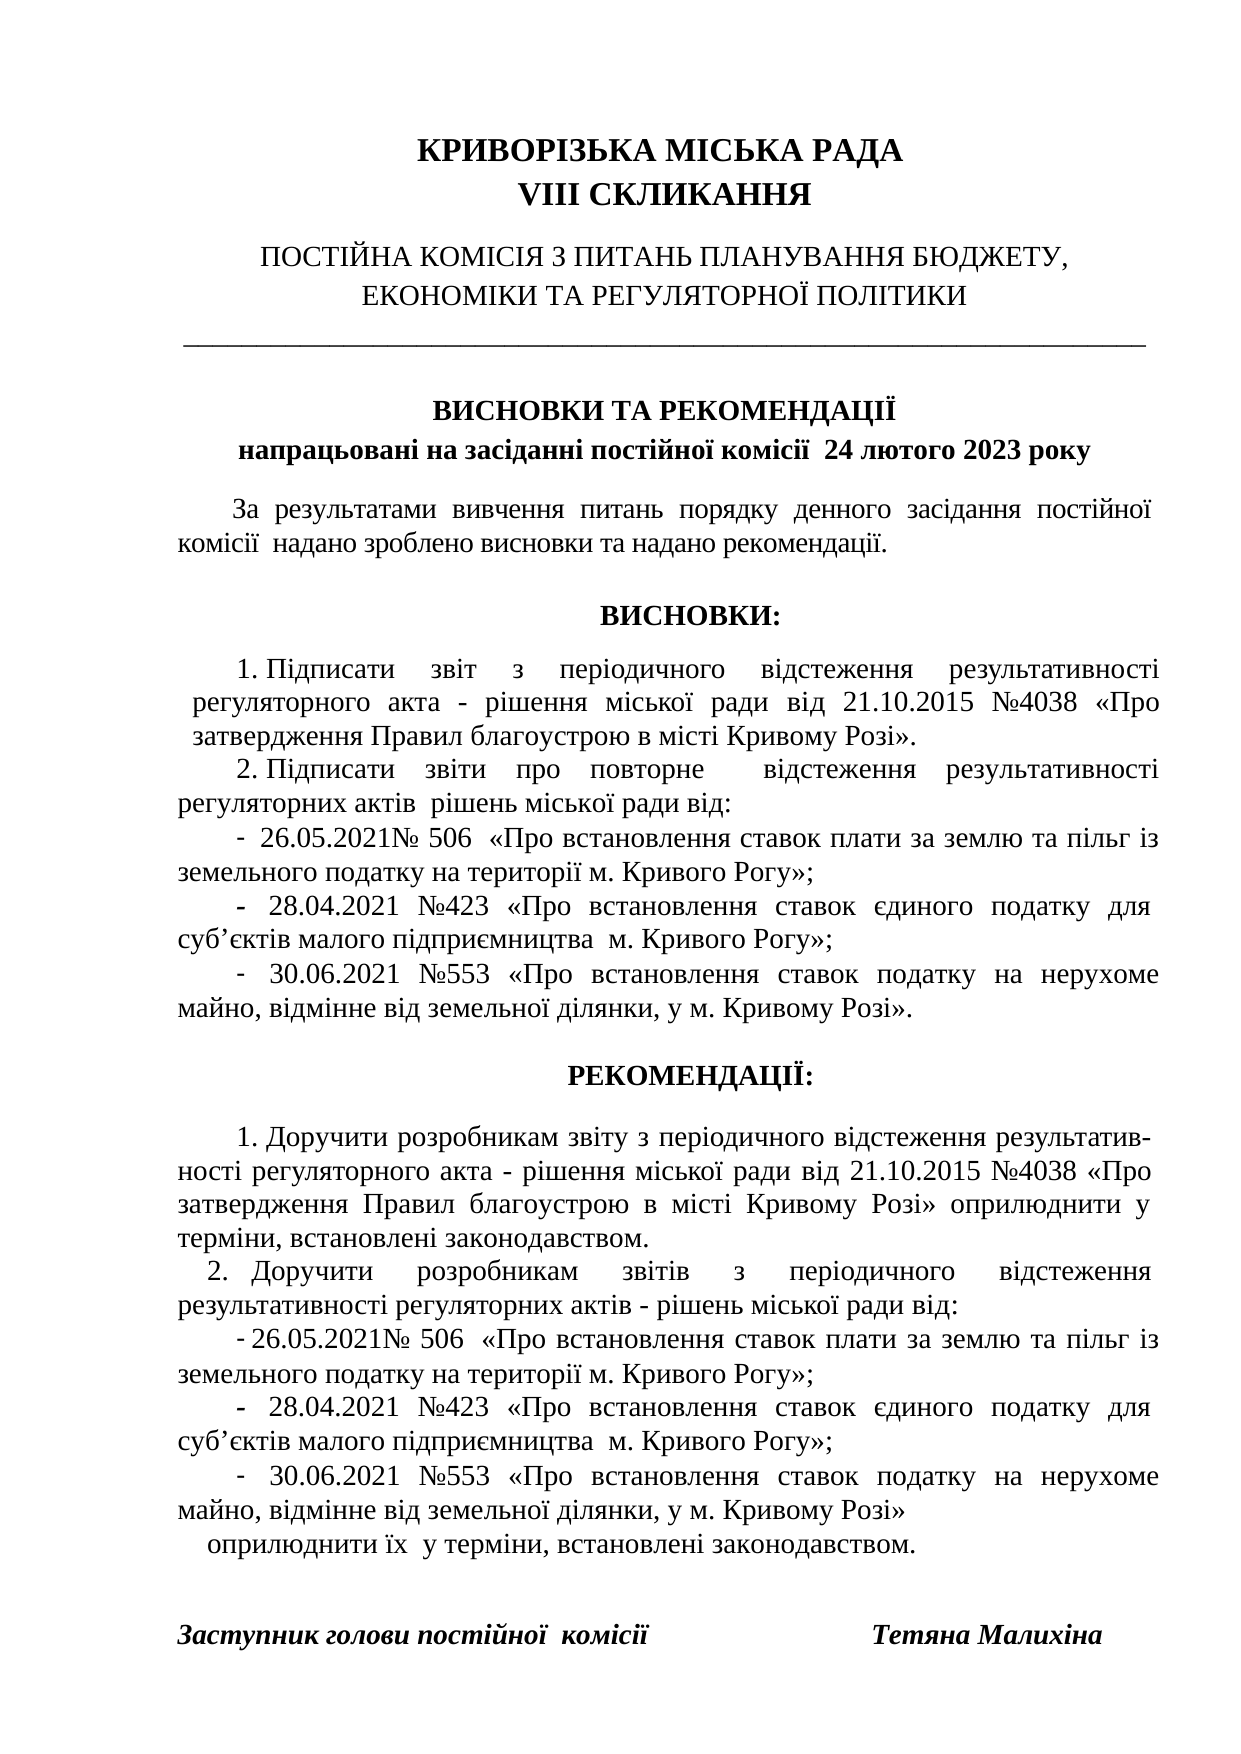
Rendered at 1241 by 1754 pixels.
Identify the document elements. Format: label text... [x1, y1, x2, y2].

list оприлюднити їх у терміни, встановлені законодавством. [177, 1526, 1152, 1559]
list За результатами вивчення питань порядку денного засідання постійної комісії надано зроблено висновки та надано рекомендації. [177, 491, 1152, 558]
list Доручити розробникам звітів з періодичного відстеження результативності регуляторних актів - рішень міської ради від: [177, 1253, 1152, 1320]
list Підписати звіти про повторне відстеження результативності регуляторних актів рішень міської ради від: [177, 752, 1160, 819]
list 28.04.2021 №423 «Про встановлення ставок єдиного податку для суб’єктів малого підприємництва м. Кривого Рогу»; [177, 888, 1152, 955]
text __________________________________________________________________ [177, 316, 1152, 350]
list 30.06.2021 №553 «Про встановлення ставок податку на нерухоме майно, відмінне від земельної ділянки, у м. Кривому Розі» [177, 1457, 1160, 1526]
text КРИВОРІЗЬКА МІСЬКА РАДА VІІІ СКЛИКАННЯ [177, 130, 1152, 212]
text напрацьовані на засіданні постійної комісії 24 лютого 2023 року [177, 432, 1152, 465]
subtitle ВИСНОВКИ ТА РЕКОМЕНДАЦІЇ [177, 393, 1152, 427]
list РЕКОМЕНДАЦІЇ: [177, 1058, 1160, 1091]
list ВИСНОВКИ: [177, 598, 1160, 632]
text ПОСТІЙНА КОМІСІЯ З ПИТАНЬ ПЛАНУВАННЯ БЮДЖЕТУ, ЕКОНОМІКИ ТА РЕГУЛЯТОРНОЇ ПОЛІТИКИ [177, 239, 1152, 311]
text Заступник голови постійної комісії Тетяна Малихіна [177, 1617, 1152, 1650]
list 30.06.2021 №553 «Про встановлення ставок податку на нерухоме майно, відмінне від земельної ділянки, у м. Кривому Розі». [177, 955, 1160, 1024]
list 26.05.2021№ 506 «Про встановлення ставок плати за землю та пільг із земельного податку на території м. Кривого Рогу»; [177, 819, 1160, 888]
list 26.05.2021№ 506 «Про встановлення ставок плати за землю та пільг із земельного податку на території м. Кривого Рогу»; [177, 1320, 1160, 1389]
list Підписати звіт з періодичного відстеження результативності регуляторного акта - рішення міської ради від 21.10.2015 №4038 «Про затвердження Правил благоустрою в місті Кривому Розі». [192, 651, 1160, 752]
list Доручити розробникам звіту з періодичного відстеження результатив-ності регуляторного акта - рішення міської ради від 21.10.2015 №4038 «Про затвердження Правил благоустрою в місті Кривому Розі» оприлюднити у терміни, встановлені законодавством. [177, 1119, 1152, 1253]
list 28.04.2021 №423 «Про встановлення ставок єдиного податку для суб’єктів малого підприємництва м. Кривого Рогу»; [177, 1389, 1152, 1457]
